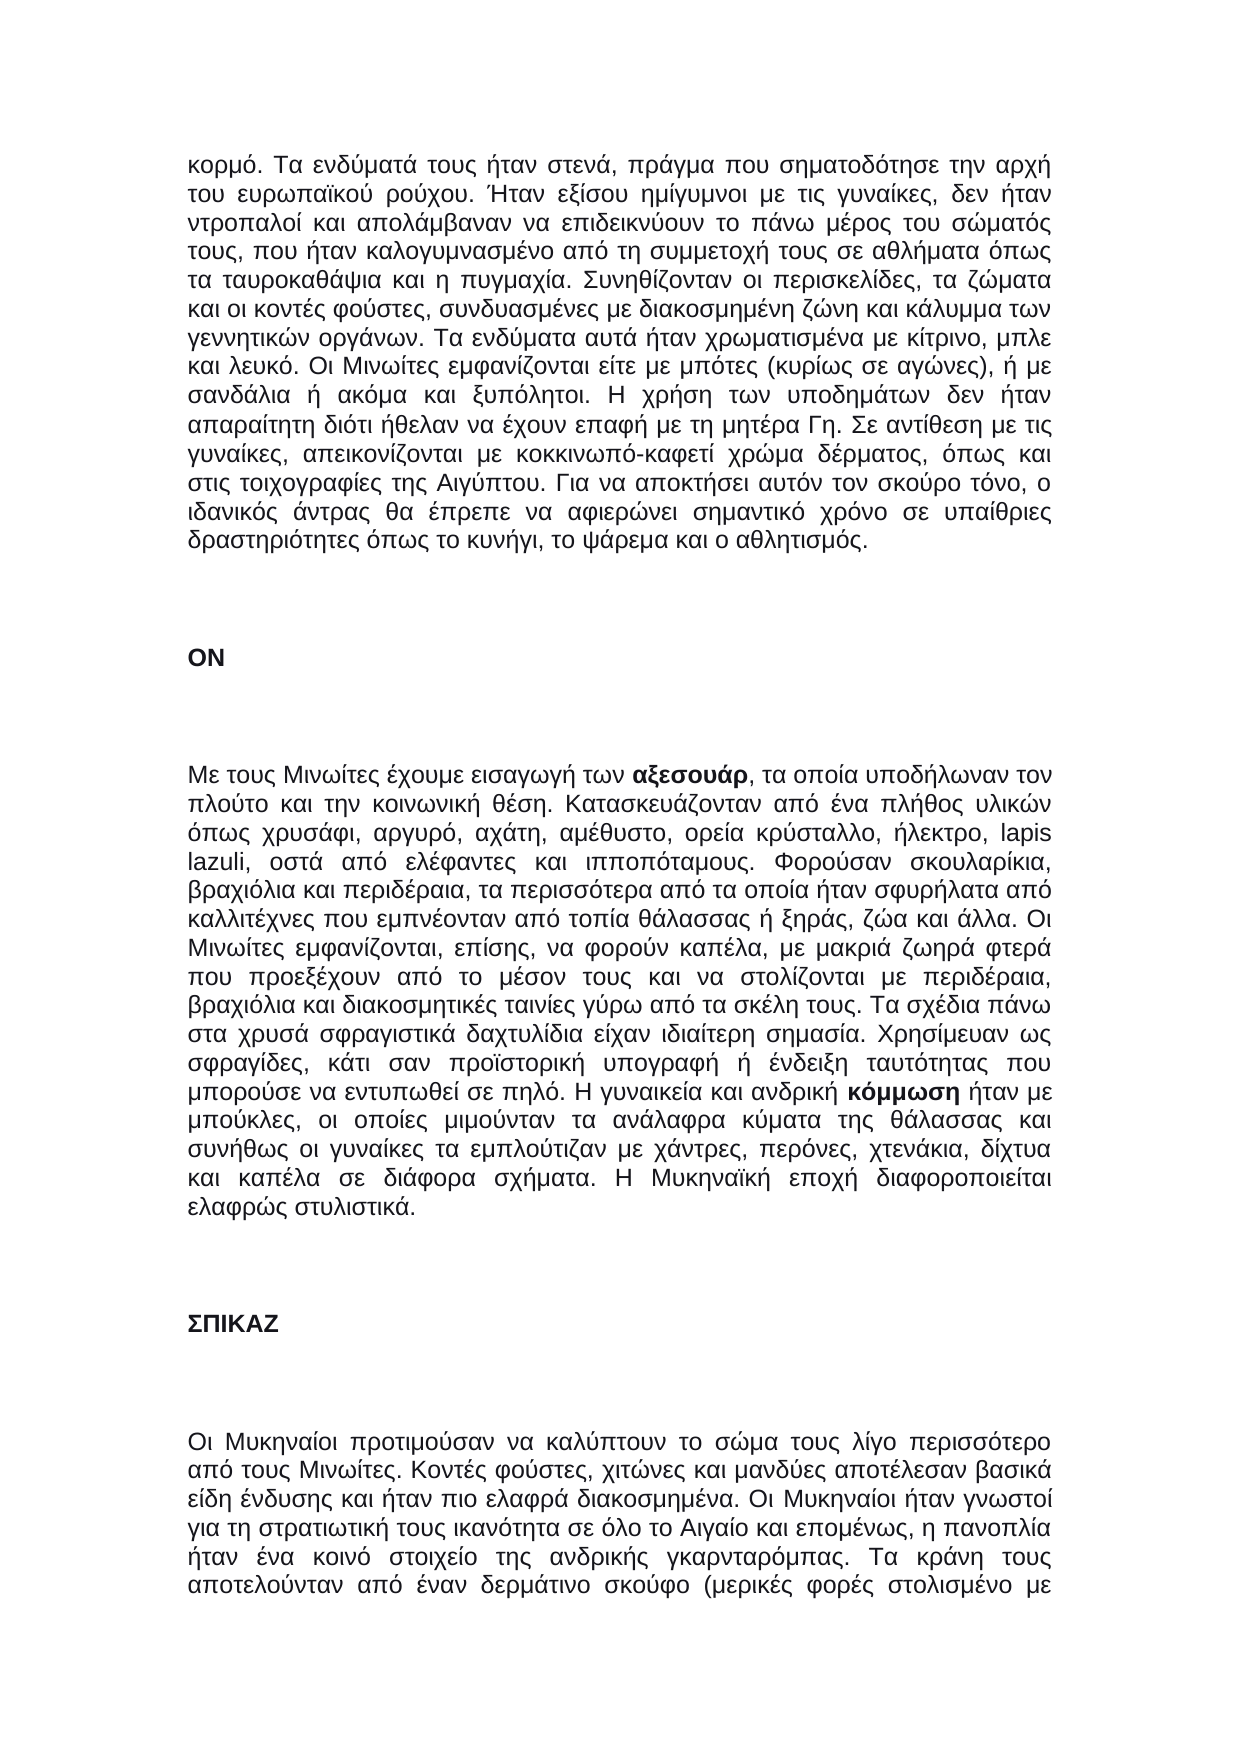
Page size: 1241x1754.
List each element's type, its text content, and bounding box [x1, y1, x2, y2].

text Με τους Μινωίτες έχουμε εισαγωγή των αξεσουάρ, τα οποία υποδήλωναν τον πλούτο και την κοινωνική θέση. Κατασκευάζονταν από ένα πλήθος υλικών όπως χρυσάφι, αργυρό, αχάτη, αμέθυστο, ορεία κρύσταλλο, ήλεκτρο, lapis lazuli, οστά από ελέφαντες και ιπποπόταμους. Φορούσαν σκουλαρίκια, βραχιόλια και περιδέραια, τα περισσότερα από τα οποία ήταν σφυρήλατα από καλλιτέχνες που εμπνέονταν από τοπία θάλασσας ή ξηράς, ζώα και άλλα. Οι Μινωίτες εμφανίζονται, επίσης, να φορούν καπέλα, με μακριά ζωηρά φτερά που προεξέχουν από το μέσον τους και να στολίζονται με περιδέραια, βραχιόλια και διακοσμητικές ταινίες γύρω από τα σκέλη τους. Τα σχέδια πάνω στα χρυσά σφραγιστικά δαχτυλίδια είχαν ιδιαίτερη σημασία. Χρησίμευαν ως σφραγίδες, κάτι σαν προϊστορική υπογραφή ή ένδειξη ταυτότητας που μπορούσε να εντυπωθεί σε πηλό. Η γυναικεία και ανδρική κόμμωση ήταν με μπούκλες, οι οποίες μιμούνταν τα ανάλαφρα κύματα της θάλασσας και συνήθως οι γυναίκες τα εμπλούτιζαν με χάντρες, περόνες, χτενάκια, δίχτυα και καπέλα σε διάφορα σχήματα. Η Μυκηναϊκή εποχή διαφοροποιείται ελαφρώς στυλιστικά. [187, 761, 1053, 1221]
text ΟΝ [187, 643, 1053, 672]
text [187, 150, 1053, 554]
text ΣΠΙΚΑΖ [187, 1309, 1053, 1338]
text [187, 1427, 1053, 1599]
